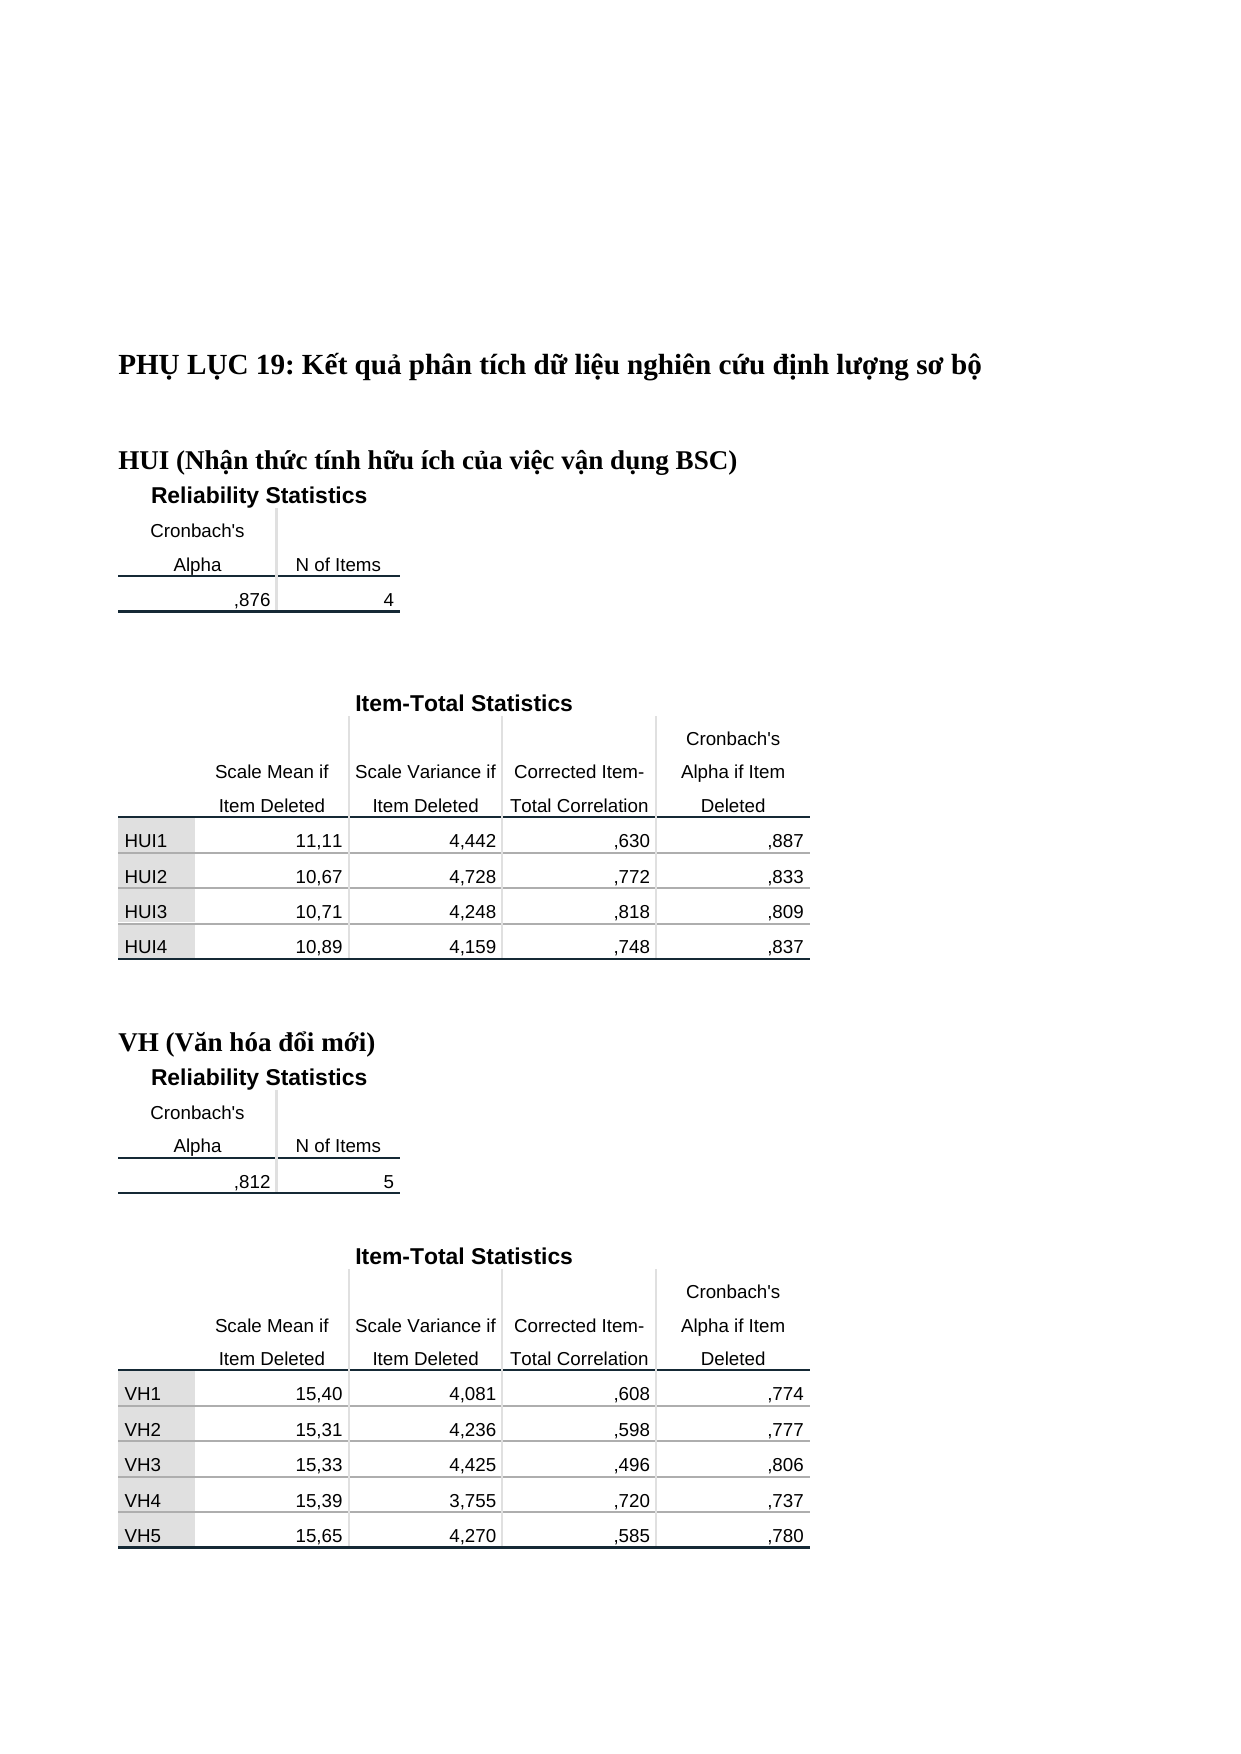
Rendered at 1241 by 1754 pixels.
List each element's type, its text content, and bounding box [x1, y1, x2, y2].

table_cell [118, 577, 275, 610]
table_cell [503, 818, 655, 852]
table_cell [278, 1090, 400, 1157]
text PHỤ LỤC 19: Kết quả phân tích dữ liệu nghiên cứu định lượng sơ bộ [118, 347, 1033, 380]
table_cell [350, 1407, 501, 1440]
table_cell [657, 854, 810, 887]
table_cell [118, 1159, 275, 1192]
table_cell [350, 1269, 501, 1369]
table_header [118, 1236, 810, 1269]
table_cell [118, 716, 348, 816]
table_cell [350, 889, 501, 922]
text VH (Văn hóa đổi mới) [118, 1026, 1033, 1057]
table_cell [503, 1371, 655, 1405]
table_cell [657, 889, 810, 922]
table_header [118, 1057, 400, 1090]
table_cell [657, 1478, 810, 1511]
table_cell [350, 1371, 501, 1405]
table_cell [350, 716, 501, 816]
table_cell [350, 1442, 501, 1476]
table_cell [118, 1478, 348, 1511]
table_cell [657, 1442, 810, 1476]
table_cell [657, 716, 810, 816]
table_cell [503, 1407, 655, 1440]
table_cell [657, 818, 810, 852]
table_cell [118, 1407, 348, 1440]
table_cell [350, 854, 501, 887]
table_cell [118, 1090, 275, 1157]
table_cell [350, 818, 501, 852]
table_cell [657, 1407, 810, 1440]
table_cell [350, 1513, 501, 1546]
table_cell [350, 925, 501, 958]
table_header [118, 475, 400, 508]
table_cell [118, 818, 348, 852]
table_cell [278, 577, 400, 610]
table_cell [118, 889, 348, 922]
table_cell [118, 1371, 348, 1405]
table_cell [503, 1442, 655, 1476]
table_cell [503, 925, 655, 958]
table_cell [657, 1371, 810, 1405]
text HUI (Nhận thức tính hữu ích của việc vận dụng BSC) [118, 444, 1033, 475]
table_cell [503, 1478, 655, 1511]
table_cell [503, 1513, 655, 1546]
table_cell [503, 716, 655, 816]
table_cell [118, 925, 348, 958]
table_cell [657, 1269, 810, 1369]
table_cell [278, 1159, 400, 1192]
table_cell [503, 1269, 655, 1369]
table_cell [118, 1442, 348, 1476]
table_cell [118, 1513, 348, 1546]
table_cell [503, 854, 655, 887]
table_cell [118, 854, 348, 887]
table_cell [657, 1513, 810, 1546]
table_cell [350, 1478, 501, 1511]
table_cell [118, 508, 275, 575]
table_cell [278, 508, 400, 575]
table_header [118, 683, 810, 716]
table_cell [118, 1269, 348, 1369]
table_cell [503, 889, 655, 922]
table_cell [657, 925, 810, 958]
